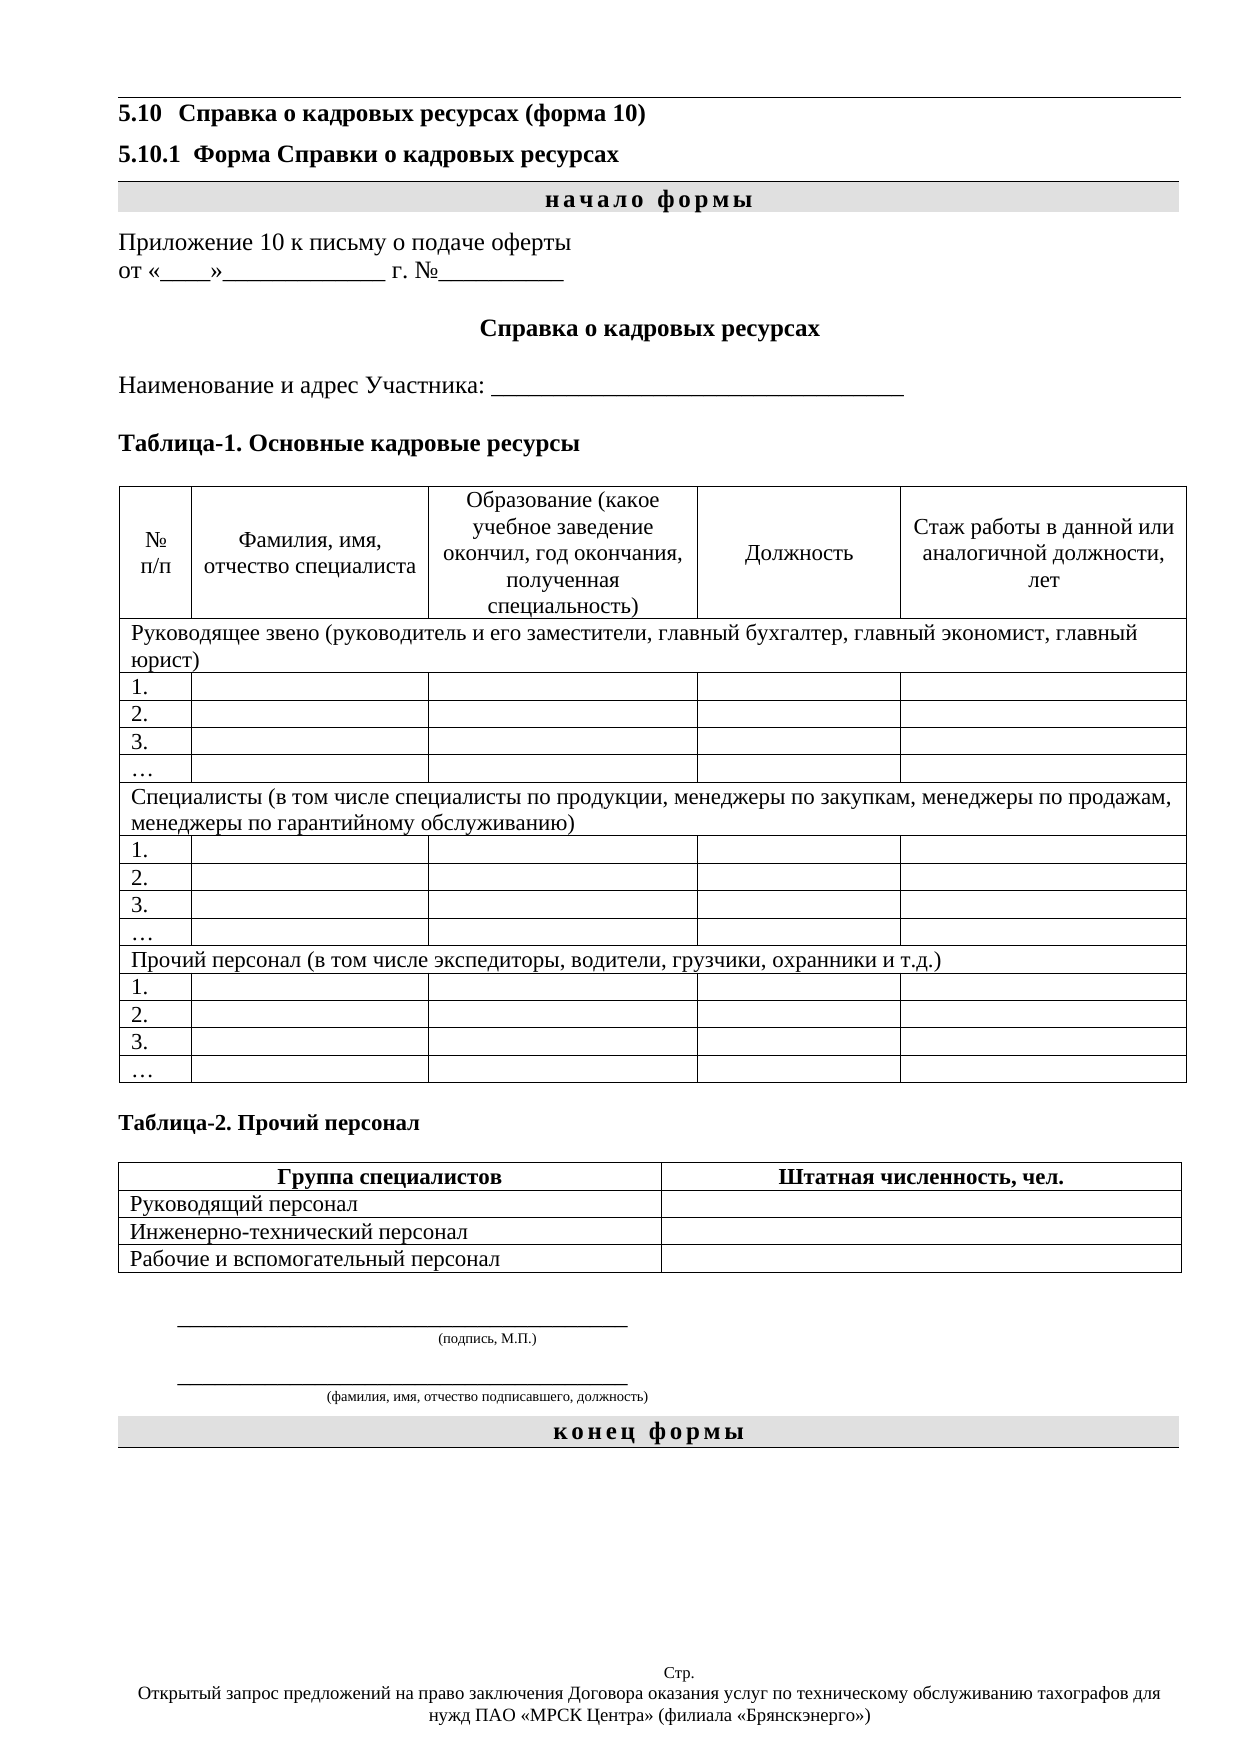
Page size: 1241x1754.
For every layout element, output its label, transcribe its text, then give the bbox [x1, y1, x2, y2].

table_cell [192, 673, 428, 699]
table_cell [698, 728, 900, 754]
table_cell … [120, 919, 191, 945]
table_cell [429, 1028, 697, 1054]
table_header Образование (какое учебное заведение окончил, год окончания, полученная специальность) [429, 487, 697, 618]
table_cell Руководящий персонал [119, 1191, 661, 1217]
table_header Фамилия, имя, отчество специалиста [192, 487, 428, 618]
table_cell [698, 1028, 900, 1054]
table_cell [120, 864, 191, 890]
table_cell [901, 1056, 1186, 1082]
table_cell [901, 864, 1186, 890]
table_header Группа специалистов [119, 1163, 661, 1189]
table_cell [698, 864, 900, 890]
table_header Штатная численность, чел. [662, 1163, 1181, 1189]
table_cell [901, 919, 1186, 945]
subtitle Справка о кадровых ресурсах (форма 10) [118, 98, 1181, 127]
table_cell [192, 974, 428, 1000]
table_cell [192, 1056, 428, 1082]
table_cell [698, 701, 900, 727]
table_cell [192, 891, 428, 918]
table_cell [901, 728, 1186, 754]
table_cell [120, 701, 191, 727]
table_cell [192, 919, 428, 945]
table_cell … [120, 755, 191, 782]
text (подпись, М.П.) [118, 1330, 797, 1359]
table_cell [429, 891, 697, 918]
table_cell Рабочие и вспомогательный персонал [119, 1245, 661, 1272]
table_cell Руководящее звено (руководитель и его заместители, главный бухгалтер, главный экономист, главный юрист) [120, 619, 1186, 672]
text ____________________________________ [118, 1359, 1181, 1388]
table_cell [429, 673, 697, 699]
table_cell [901, 1028, 1186, 1054]
table_cell [901, 974, 1186, 1000]
subtitle Форма Справки о кадровых ресурсах [118, 139, 1181, 168]
table_cell [429, 864, 697, 890]
table_cell [698, 919, 900, 945]
table_cell [429, 728, 697, 754]
table_cell [429, 1056, 697, 1082]
table_cell [698, 836, 900, 863]
table_cell [662, 1245, 1181, 1272]
table_header Должность [698, 487, 900, 618]
table_cell [698, 891, 900, 918]
table_cell [429, 1001, 697, 1027]
table_cell [192, 1001, 428, 1027]
table_cell Прочий персонал (в том числе экспедиторы, водители, грузчики, охранники и т.д.) [120, 946, 1186, 972]
table_cell [429, 919, 697, 945]
table_cell [662, 1191, 1181, 1217]
table_cell [662, 1218, 1181, 1244]
table_cell [429, 836, 697, 863]
table_cell [698, 673, 900, 699]
table_cell [698, 974, 900, 1000]
table_cell [120, 836, 191, 863]
table_cell [192, 755, 428, 782]
table_header Стаж работы в данной или аналогичной должности, лет [901, 487, 1186, 618]
table_cell [192, 836, 428, 863]
table_cell [901, 673, 1186, 699]
text Таблица-1. Основные кадровые ресурсы [118, 428, 1181, 457]
text конец формы [118, 1416, 1179, 1447]
table_cell [192, 728, 428, 754]
table_cell [429, 974, 697, 1000]
table_cell [120, 1001, 191, 1027]
table_cell [698, 1056, 900, 1082]
table_cell [120, 891, 191, 918]
table_cell [120, 974, 191, 1000]
text начало формы [118, 182, 1179, 212]
table_cell [901, 836, 1186, 863]
table_cell [120, 673, 191, 699]
text (фамилия, имя, отчество подписавшего, должность) [118, 1388, 797, 1416]
table_cell [120, 728, 191, 754]
table_cell [429, 701, 697, 727]
table_cell [120, 1028, 191, 1054]
table_cell [901, 1001, 1186, 1027]
text Наименование и адрес Участника: _________________________________ [118, 371, 1181, 399]
text Приложение 10 к письму о подаче оферты от «____»_____________ г. №__________ [118, 227, 1181, 284]
table_cell [698, 1001, 900, 1027]
table_cell [901, 701, 1186, 727]
text Справка о кадровых ресурсах [118, 313, 1181, 342]
text ____________________________________ [118, 1301, 1181, 1330]
table_cell [192, 1028, 428, 1054]
table_cell [429, 755, 697, 782]
table_cell [901, 755, 1186, 782]
table_cell [192, 864, 428, 890]
text Таблица-2. Прочий персонал [118, 1109, 1181, 1136]
table_header № п/п [120, 487, 191, 618]
table_cell Инженерно-технический персонал [119, 1218, 661, 1244]
table_cell [901, 891, 1186, 918]
table_cell Специалисты (в том числе специалисты по продукции, менеджеры по закупкам, менеджеры по продажам, менеджеры по гарантийному обслуживанию) [120, 783, 1186, 835]
table_cell … [120, 1056, 191, 1082]
table_cell [192, 701, 428, 727]
table_cell [698, 755, 900, 782]
